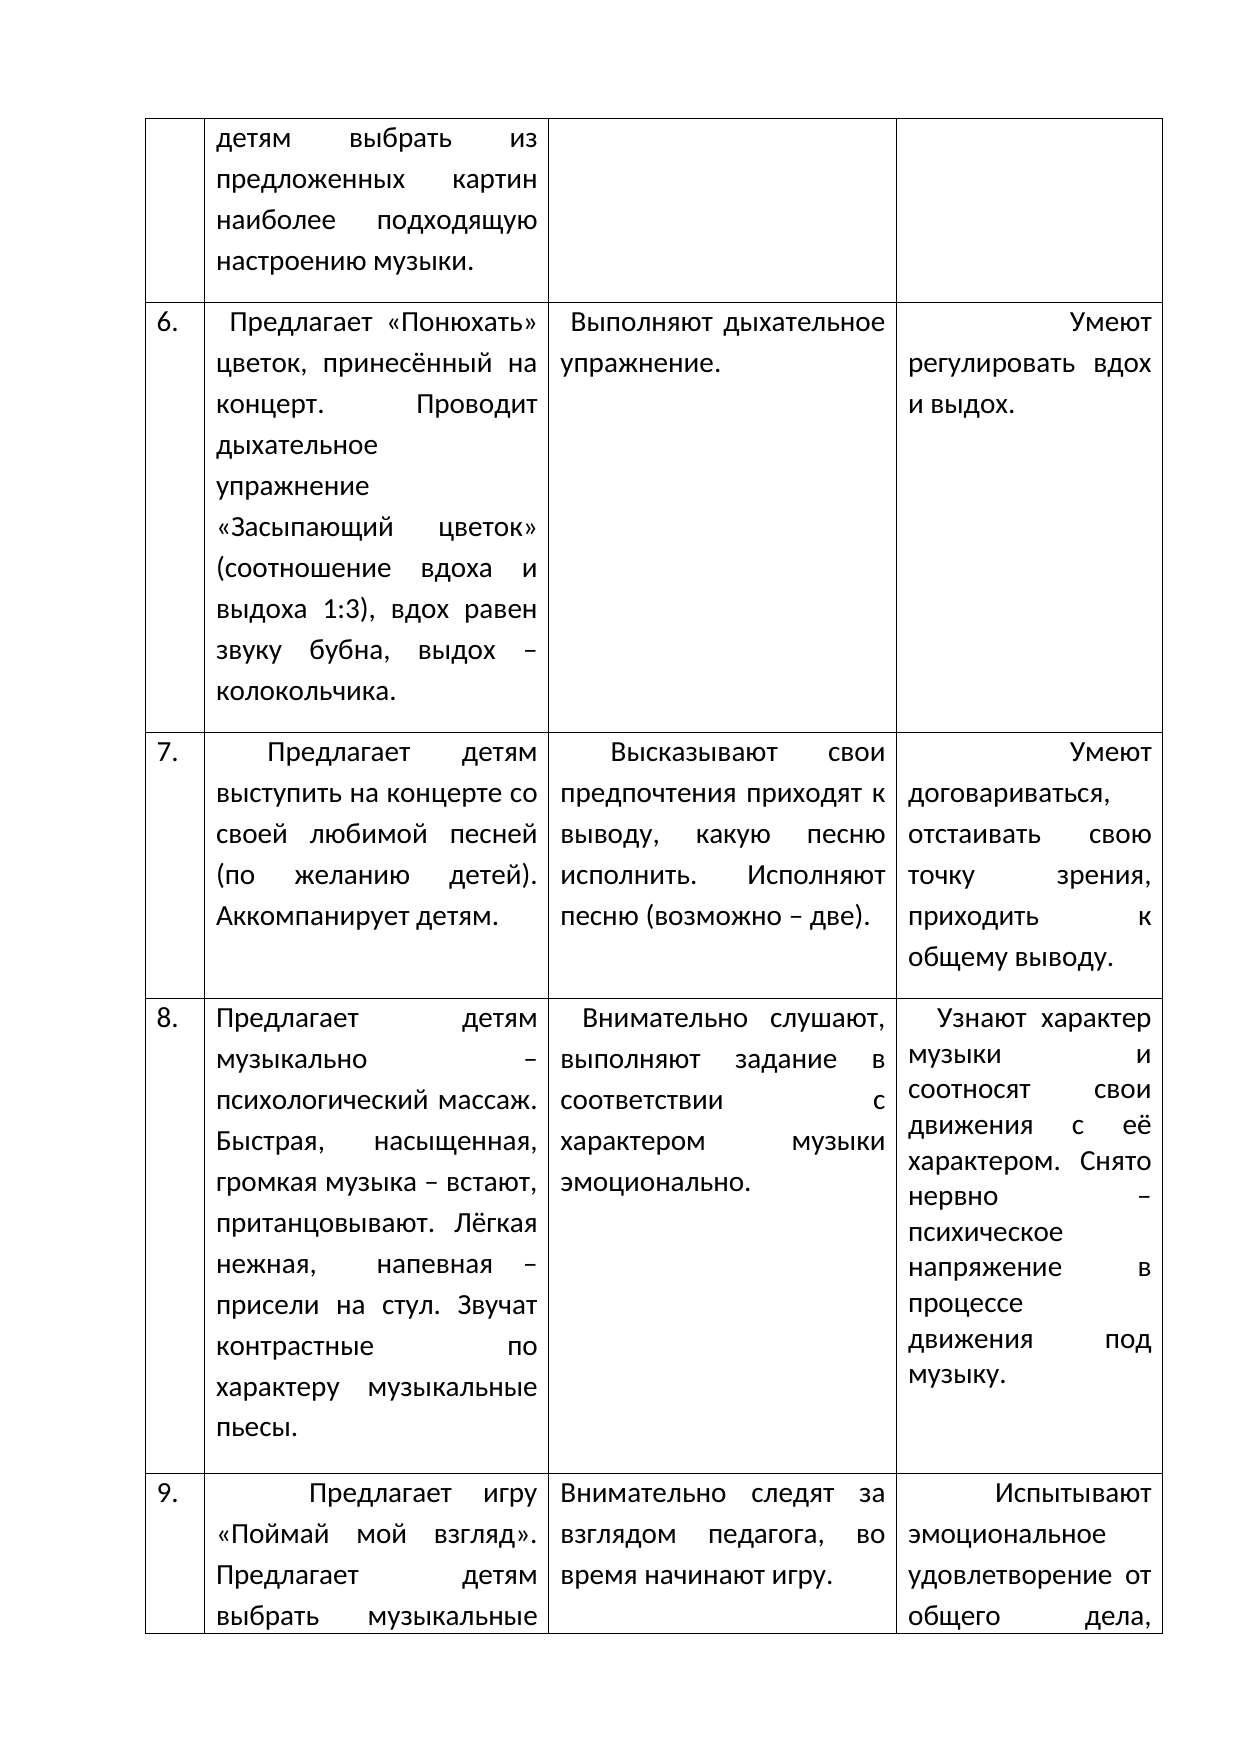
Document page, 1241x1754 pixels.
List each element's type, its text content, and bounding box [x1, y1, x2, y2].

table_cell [549, 1474, 896, 1633]
table_cell 5. [146, 119, 204, 302]
table_cell 8. [146, 999, 204, 1473]
table_cell Предлагает «Понюхать» цветок, принесённый на концерт. Проводит дыхательное упражнение «Засыпающий цветок» (соотношение вдоха и выдоха 1:3), вдох равен звуку бубна, выдох – колокольчика. [205, 303, 548, 732]
table_cell 7. [146, 733, 204, 998]
table_cell 6. [146, 303, 204, 732]
table_cell Предлагает детям выступить на концерте со своей любимой песней (по желанию детей). Аккомпанирует детям. [205, 733, 548, 998]
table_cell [205, 1474, 548, 1633]
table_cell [897, 1474, 1162, 1633]
table_cell Узнают характер музыки и соотносят свои движения с её характером. Снято нервно – психическое напряжение в процессе движения под музыку. [897, 999, 1162, 1473]
table_cell Выполняют дыхательное упражнение. [549, 303, 896, 732]
table_cell 9. [146, 1474, 204, 1633]
table_cell Предлагает детям музыкально – психологический массаж. Быстрая, насыщенная, громкая музыка – встают, пританцовывают. Лёгкая нежная, напевная – присели на стул. Звучат контрастные по характеру музыкальные пьесы. [205, 999, 548, 1473]
table_cell Высказывают свои предпочтения приходят к выводу, какую песню исполнить. Исполняют песню (возможно – две). [549, 733, 896, 998]
table_cell Умеют регулировать вдох и выдох. [897, 303, 1162, 732]
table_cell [205, 119, 548, 302]
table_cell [549, 119, 896, 302]
table_cell Внимательно слушают, выполняют задание в соответствии с характером музыки эмоционально. [549, 999, 896, 1473]
table_cell Умеют договариваться, отстаивать свою точку зрения, приходить к общему выводу. [897, 733, 1162, 998]
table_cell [897, 119, 1162, 302]
